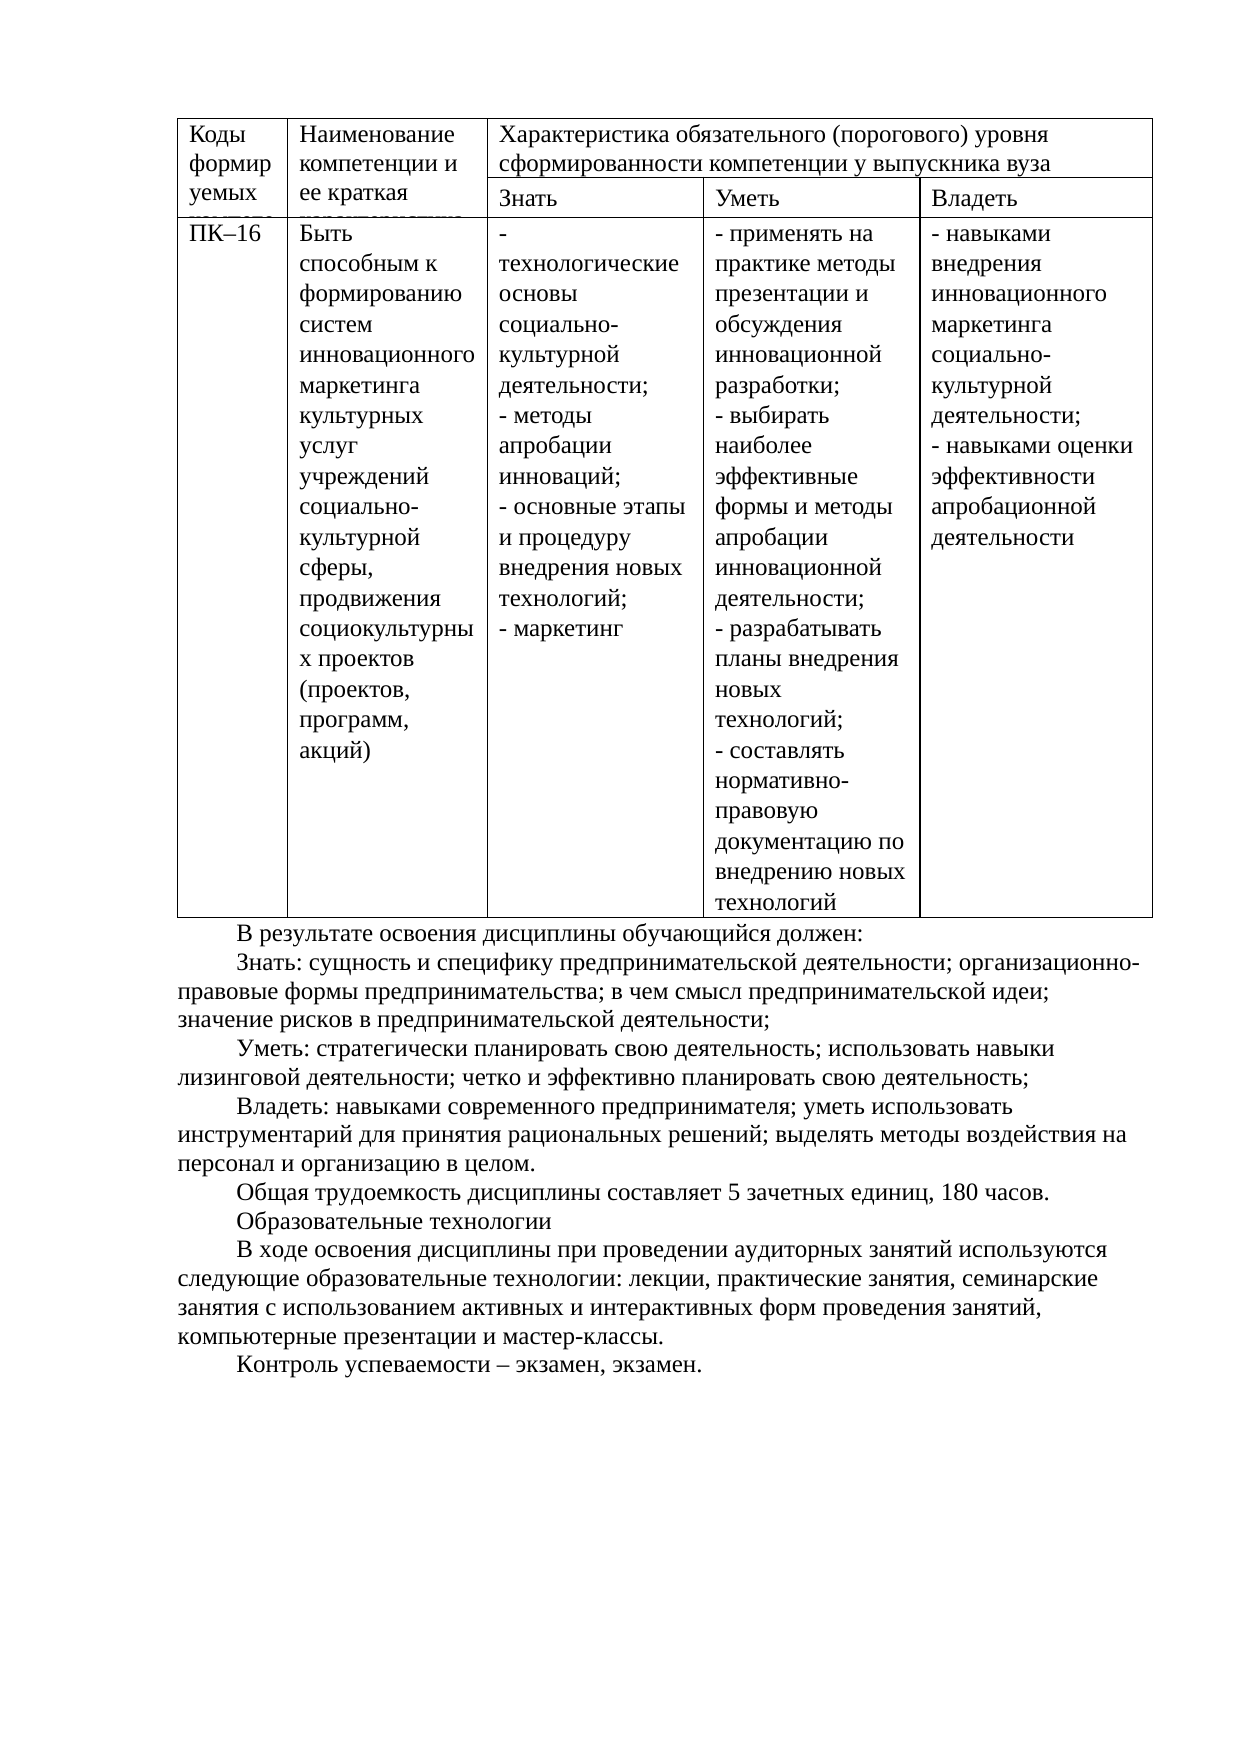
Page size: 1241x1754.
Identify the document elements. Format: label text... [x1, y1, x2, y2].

table_cell - навыками внедрения инновационного маркетинга социально-культурной деятельности; - навыками оценки эффективности апробационной деятельности [921, 218, 1152, 917]
text Образовательные технологии [177, 1206, 1152, 1234]
table_cell Быть способным к формированию систем инновационного маркетинга культурных услуг учреждений социально-культурной сферы, продвижения социокультурных проектов (проектов, программ, акций) [288, 218, 487, 917]
table_cell - применять на практике методы презентации и обсуждения инновационной разработки; - выбирать наиболее эффективные формы и методы апробации инновационной деятельности; - разрабатывать планы внедрения новых технологий; - составлять нормативно-правовую документацию по внедрению новых технологий [704, 218, 919, 917]
table_cell - технологические основы социально-культурной деятельности; - методы апробации инноваций; - основные этапы и процедуру внедрения новых технологий; - маркетинг [488, 218, 703, 917]
table_cell Уметь [704, 178, 919, 217]
text Контроль успеваемости – экзамен, экзамен. [177, 1349, 1152, 1378]
text Владеть: навыками современного предпринимателя; уметь использовать инструментарий для принятия рациональных решений; выделять методы воздействия на персонал и организацию в целом. [177, 1091, 1152, 1177]
list В результате освоения дисциплины обучающийся должен: [177, 918, 1152, 947]
text В ходе освоения дисциплины при проведении аудиторных занятий используются следующие образовательные технологии: лекции, практические занятия, семинарские занятия с использованием активных и интерактивных форм проведения занятий, компьютерные презентации и мастер-классы. [177, 1234, 1152, 1349]
table_cell Владеть [921, 178, 1152, 217]
text Знать: сущность и специфику предпринимательской деятельности; организационно-правовые формы предпринимательства; в чем смысл предпринимательской идеи; значение рисков в предпринимательской деятельности; [177, 947, 1152, 1033]
table_header Характеристика обязательного (порогового) уровня сформированности компетенции у выпускника вуза [488, 119, 1152, 177]
text Уметь: стратегически планировать свою деятельность; использовать навыки лизинговой деятельности; четко и эффективно планировать свою деятельность; [177, 1033, 1152, 1091]
table_cell Знать [488, 178, 703, 217]
table_header Наименование компетенции и ее краткая характеристика [288, 119, 487, 217]
table_header Коды формируемых компетенций [178, 119, 287, 217]
list Общая трудоемкость дисциплины составляет 5 зачетных единиц, 180 часов. [177, 1177, 1152, 1206]
table_cell ПК–16 [178, 218, 287, 917]
